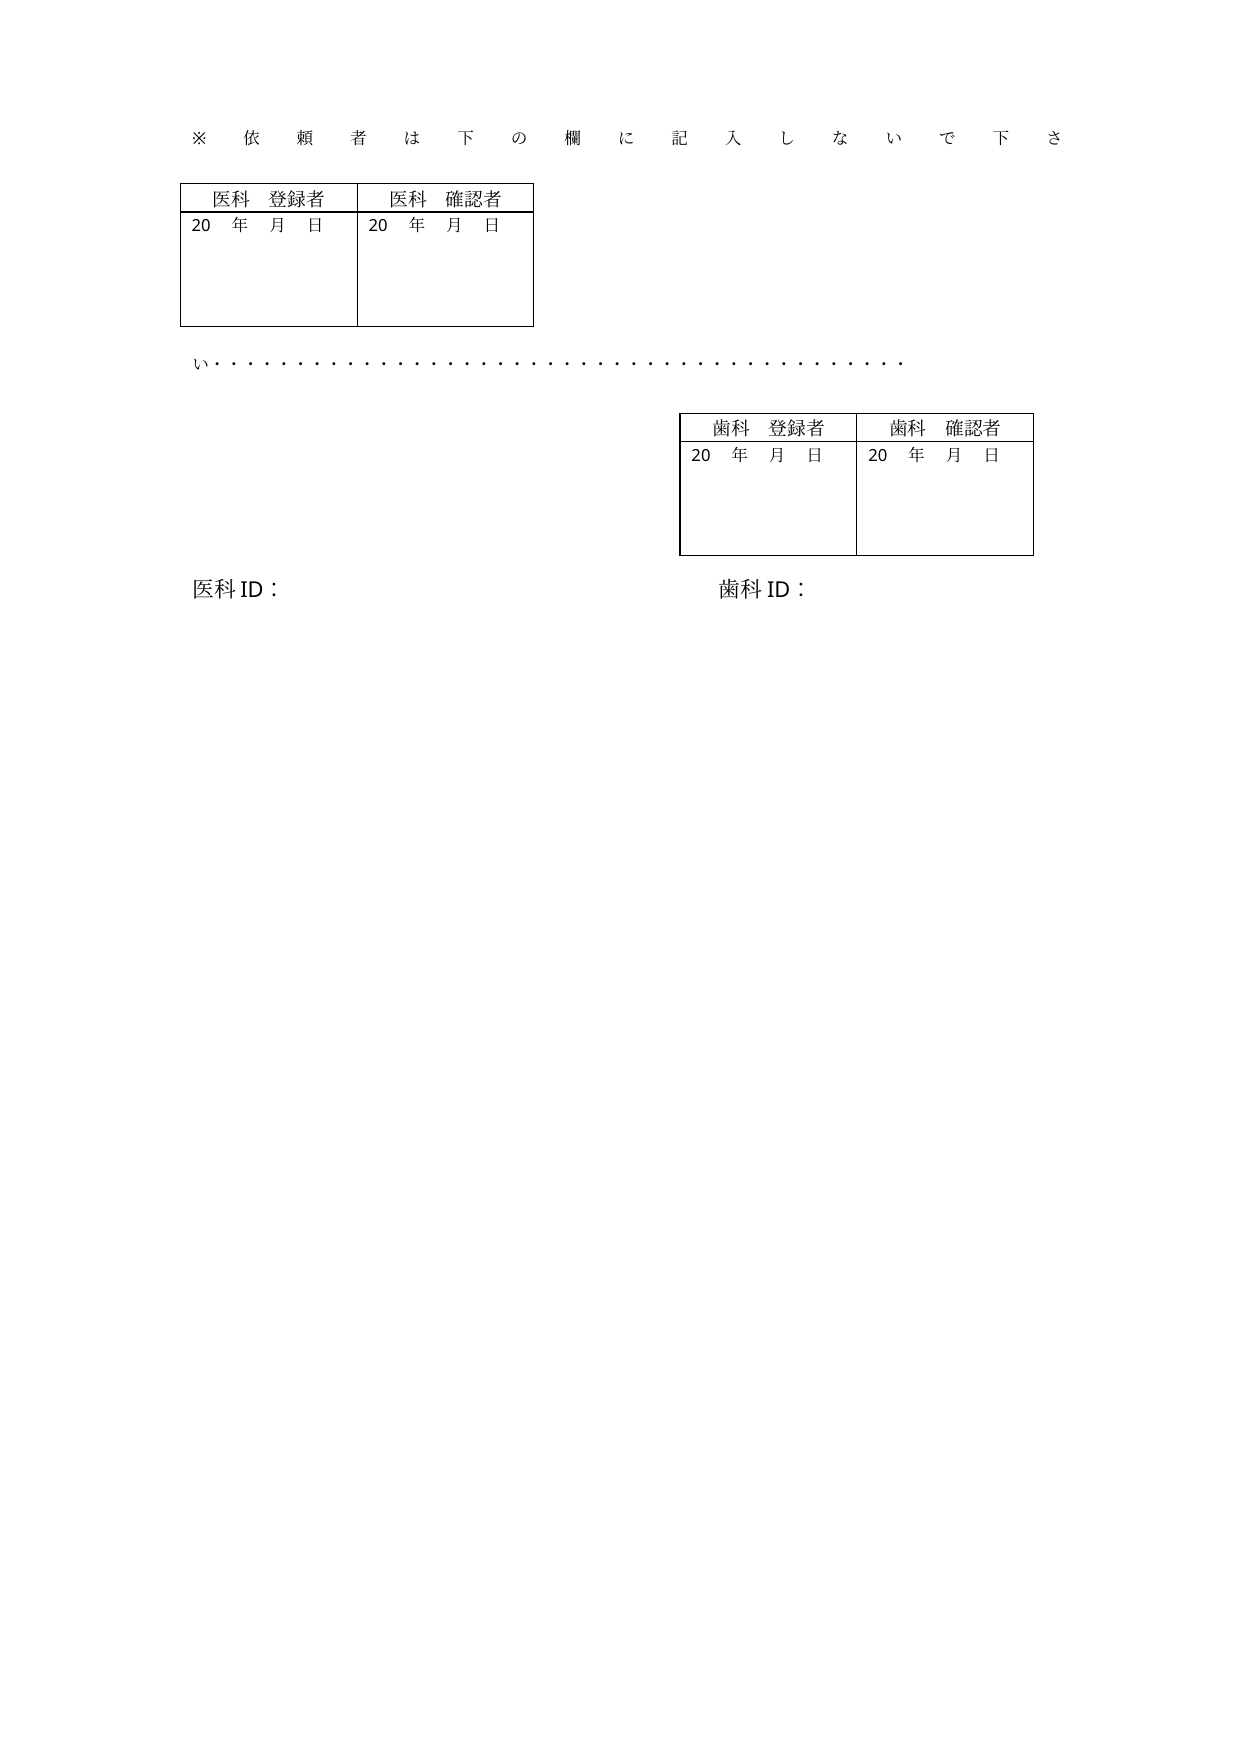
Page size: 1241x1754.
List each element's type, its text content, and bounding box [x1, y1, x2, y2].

table_cell 20 年 月 日 [358, 213, 533, 326]
table_cell 20 年 月 日 [681, 442, 856, 555]
table_header 医科 確認者 [358, 184, 533, 211]
table_header 歯科 登録者 [681, 414, 856, 441]
table_header 歯科 確認者 [857, 414, 1033, 441]
text ※依頼者は下の欄に記入しないで下さい・・・・・・・・・・・・・・・・・・・・・・・・・・・・・・・・・・・・・・・・・・ [192, 119, 1063, 381]
table_cell 20 年 月 日 [181, 213, 357, 326]
text 医科ID： 歯科ID： [192, 569, 982, 606]
table_cell 20 年 月 日 [857, 442, 1033, 555]
table_header 医科 登録者 [181, 184, 357, 211]
